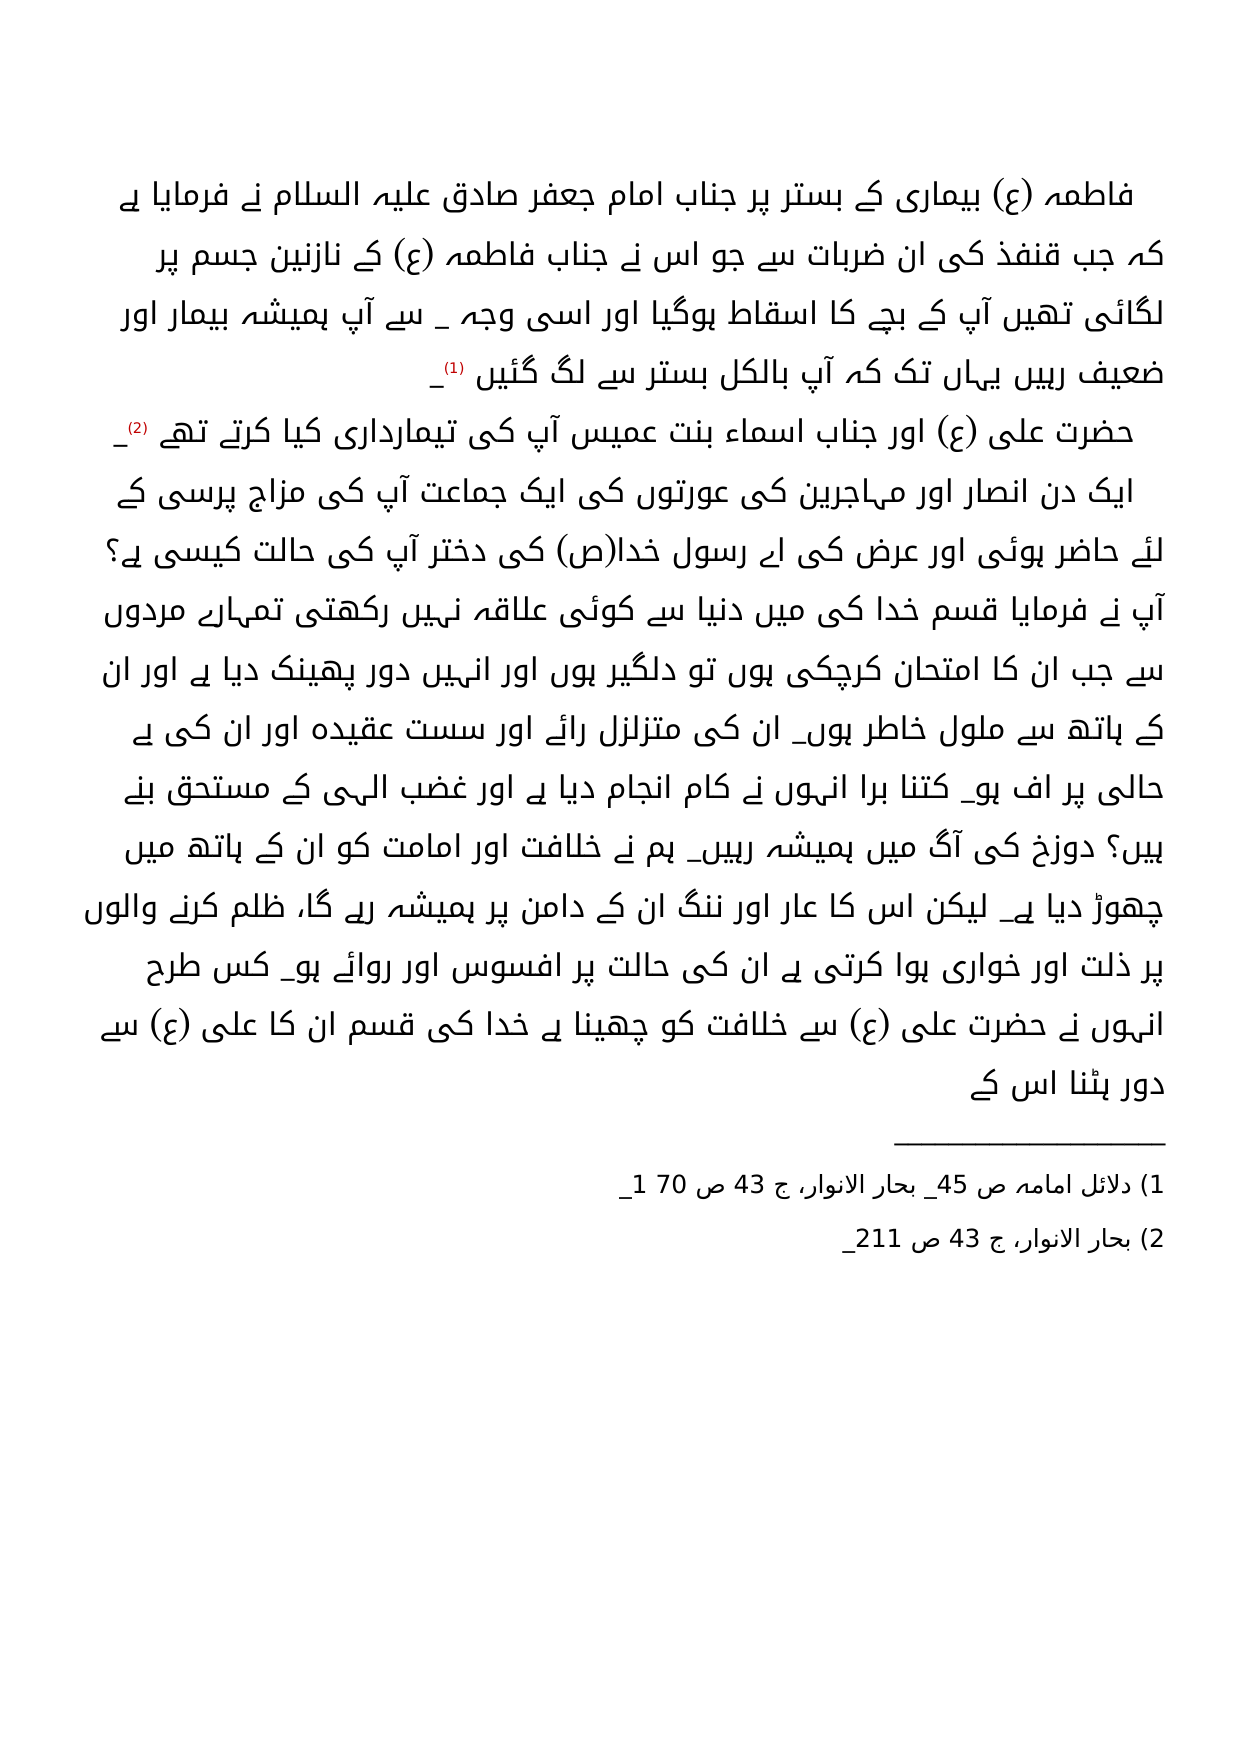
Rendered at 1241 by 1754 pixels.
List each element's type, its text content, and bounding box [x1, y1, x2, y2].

text ____________________ [75, 1114, 1165, 1146]
text حضرت علی (ع) اور جناب اسماء بنت عمیس آپ کی تیمارداری کیا کرتے تھے (2)_ [75, 403, 1165, 462]
text ایک دن انصار اور مہاجرین کی عورتوں کی ایک جماعت آپ کی مزاج پرسی کے لئے حاضر ہوئی اور عرض کی اے رسول خدا(ص) کی دختر آپ کی حالت کیسی ہے؟ آپ نے فرمایا قسم خدا کی میں دنیا سے کوئی علاقہ نہیں رکھتی تمہارے مردوں سے جب ان کا امتحان کرچکی ہوں تو دلگیر ہوں اور انہیں دور پھینک دیا ہے اور ان کے ہاتھ سے ملول خاطر ہوں_ ان کی متزلزل رائے اور سست عقیدہ اور ان کی بے حالی پر اف ہو_ کتنا برا انہوں نے کام انجام دیا ہے اور غضب الہی کے مستحق بنے ہیں؟ دوزخ کی آگ میں ہمیشہ رہیں_ ہم نے خلافت اور امامت کو ان کے ہاتھ میں چھوڑ دیا ہے_ لیکن اس کا عار اور ننگ ان کے دامن پر ہمیشہ رہے گا، ظلم کرنے والوں پر ذلت اور خواری ہوا کرتی ہے ان کی حالت پر افسوس اور روائے ہو_ کس طرح انہوں نے حضرت علی (ع) سے خلافت کو چھینا ہے خدا کی قسم ان کا علی (ع) سے دور ہٹنا اس کے [75, 462, 1165, 1114]
text 2) بحار الانوار، ج 43 ص 211_ [75, 1225, 1165, 1254]
text 1) دلائل امامہ ص 45_ بحار الانوار، ج 43 ص 70 1_ [75, 1171, 1165, 1200]
text فاطمہ (ع) بیماری کے بستر پر جناب امام جعفر صادق علیہ السلام نے فرمایا ہے کہ جب قنفذ کی ان ضربات سے جو اس نے جناب فاطمہ (ع) کے نازنین جسم پر لگائی تھیں آپ کے بچے کا اسقاط ہوگیا اور اسی وجہ _ سے آپ ہمیشہ بیمار اور ضعیف رہیں یہاں تک کہ آپ بالکل بستر سے لگ گئیں (1)_ [75, 166, 1165, 403]
